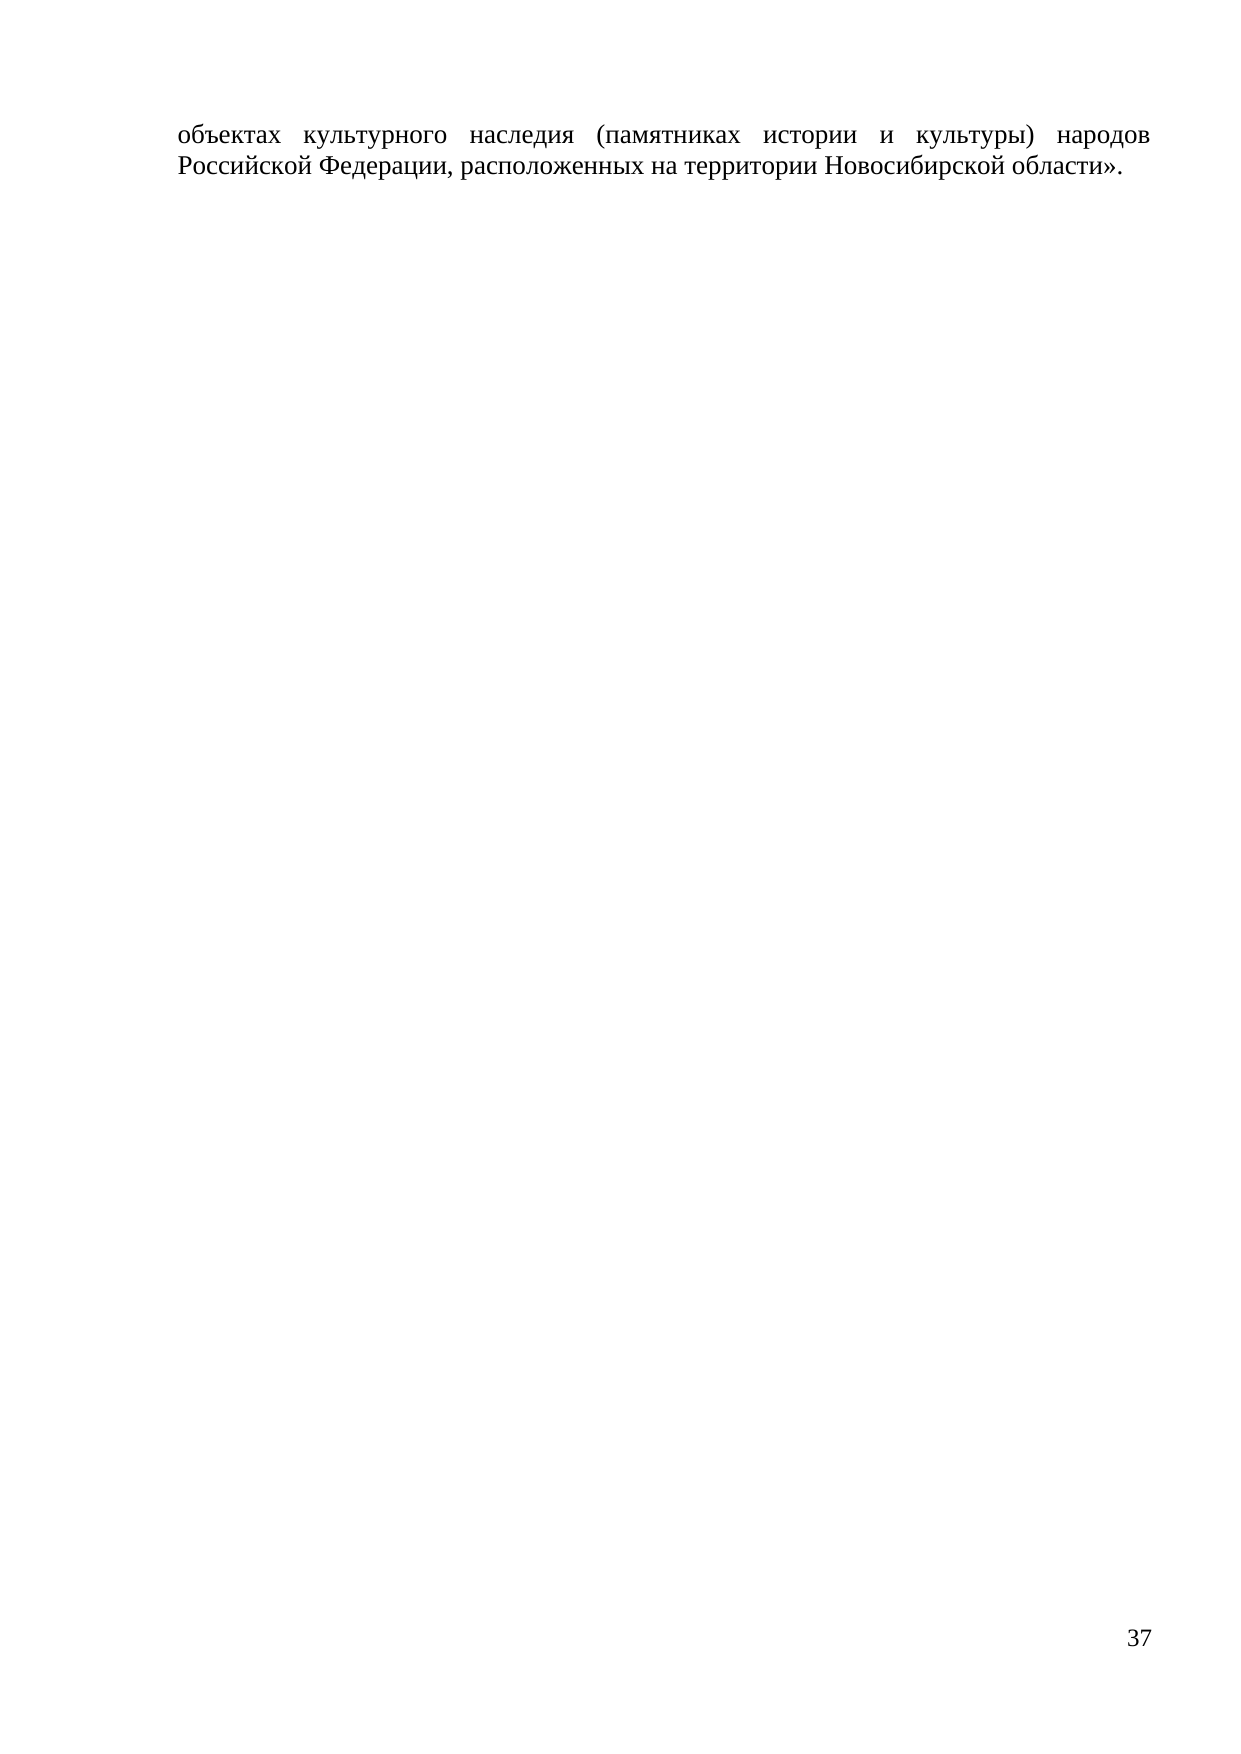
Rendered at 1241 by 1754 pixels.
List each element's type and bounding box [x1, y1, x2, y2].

text [177, 118, 1152, 180]
